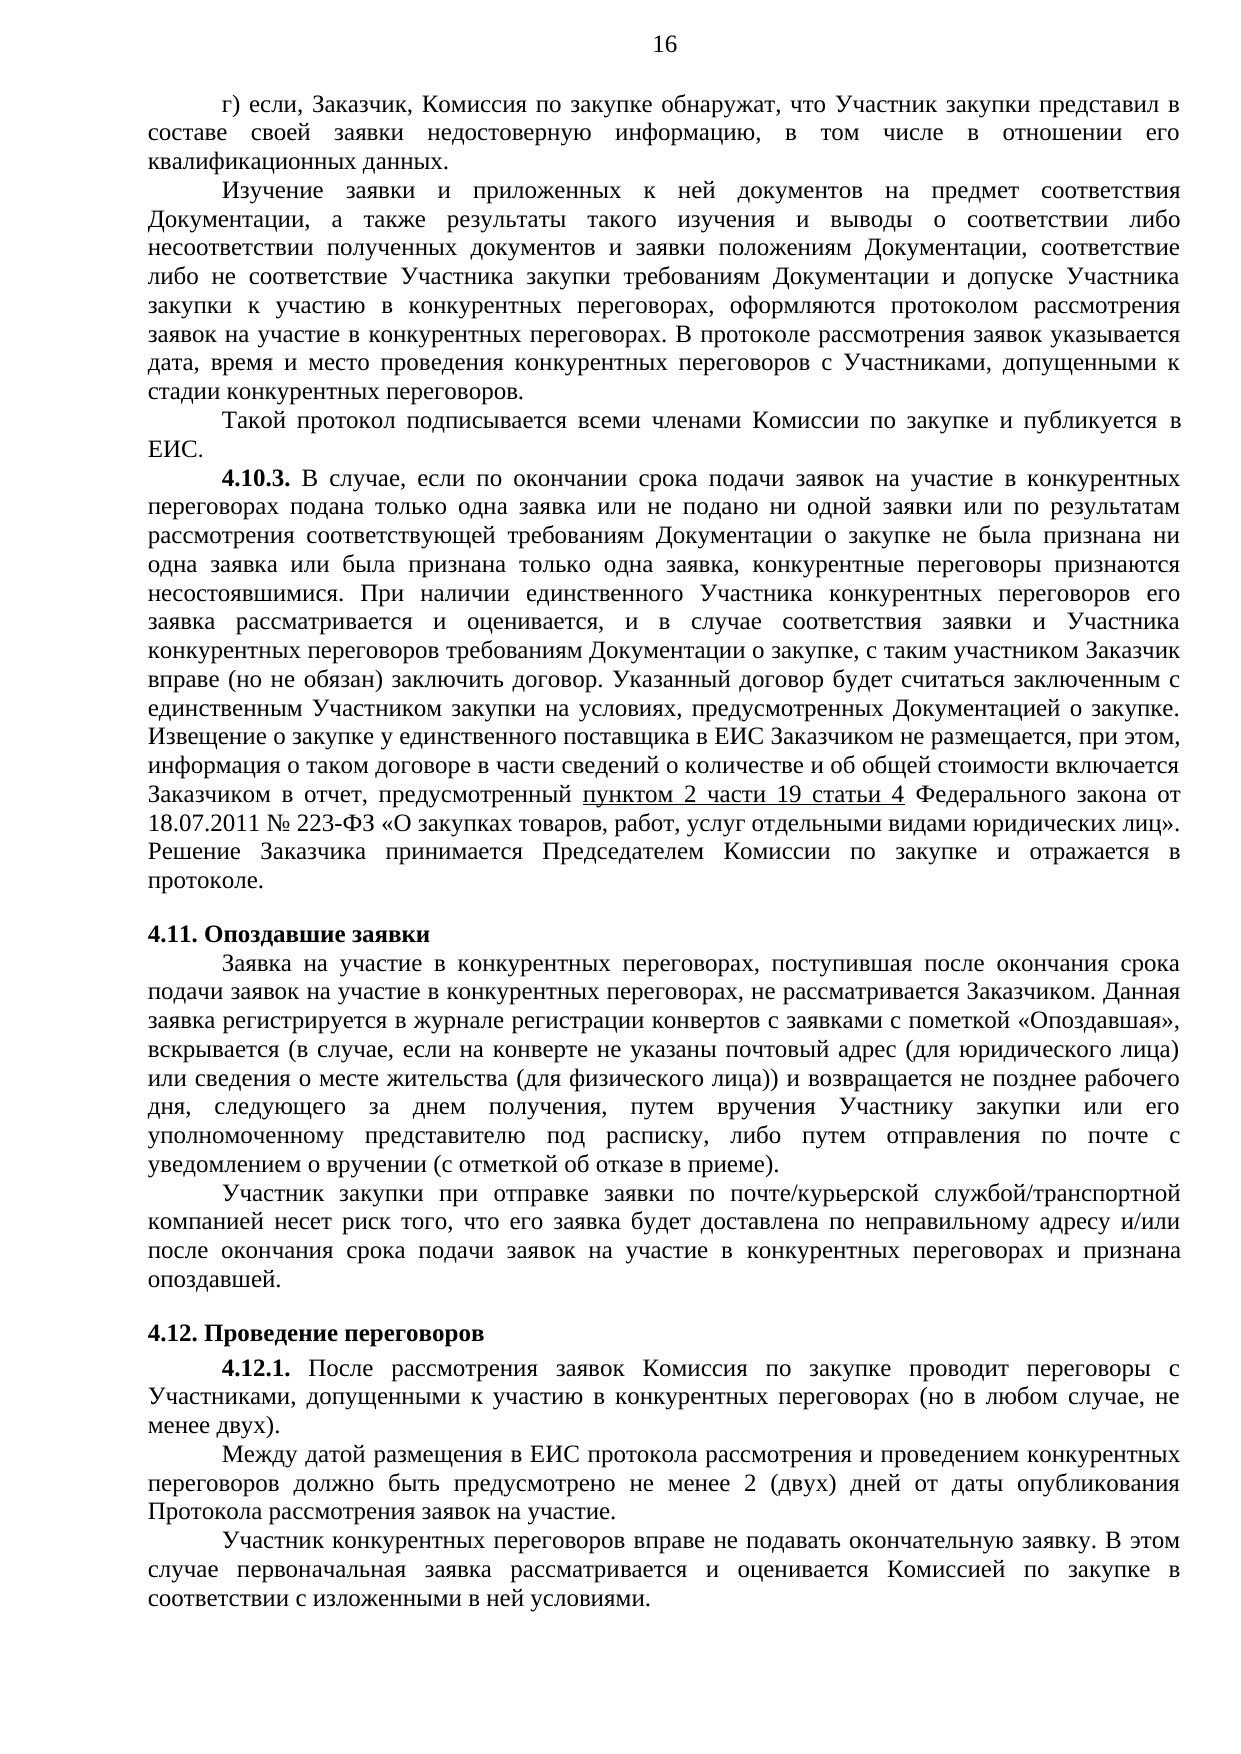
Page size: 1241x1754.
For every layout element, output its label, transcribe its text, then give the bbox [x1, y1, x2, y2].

text Между датой размещения в ЕИС протокола рассмотрения и проведением конкурентных переговоров должно быть предусмотрено не менее 2 (двух) дней от даты опубликования Протокола рассмотрения заявок на участие. [148, 1439, 1181, 1525]
text г) если, Заказчик, Комиссия по закупке обнаружат, что Участник закупки представил в составе своей заявки недостоверную информацию, в том числе в отношении его квалификационных данных. [148, 89, 1181, 175]
text 4.12.1. После рассмотрения заявок Комиссия по закупке проводит переговоры с Участниками, допущенными к участию в конкурентных переговорах (но в любом случае, не менее двух). [148, 1353, 1181, 1439]
text 4.10.3. В случае, если по окончании срока подачи заявок на участие в конкурентных переговорах подана только одна заявка или не подано ни одной заявки или по результатам рассмотрения соответствующей требованиям Документации о закупке не была признана ни одна заявка или была признана только одна заявка, конкурентные переговоры признаются несостоявшимися. При наличии единственного Участника конкурентных переговоров его заявка рассматривается и оценивается, и в случае соответствия заявки и Участника конкурентных переговоров требованиям Документации о закупке, с таким участником Заказчик вправе (но не обязан) заключить договор. Указанный договор будет считаться заключенным с единственным Участником закупки на условиях, предусмотренных Документацией о закупке. Извещение о закупке у единственного поставщика в ЕИС Заказчиком не размещается, при этом, информация о таком договоре в части сведений о количестве и об общей стоимости включается Заказчиком в отчет, предусмотренный пунктом 2 части 19 статьи 4 Федерального закона от 18.07.2011 № 223-ФЗ «О закупках товаров, работ, услуг отдельными видами юридических лиц». Решение Заказчика принимается Председателем Комиссии по закупке и отражается в протоколе. [148, 463, 1181, 894]
text 4.12. Проведение переговоров [148, 1318, 1181, 1346]
text Изучение заявки и приложенных к ней документов на предмет соответствия Документации, а также результаты такого изучения и выводы о соответствии либо несоответствии полученных документов и заявки положениям Документации, соответствие либо не соответствие Участника закупки требованиям Документации и допуске Участника закупки к участию в конкурентных переговорах, оформляются протоколом рассмотрения заявок на участие в конкурентных переговорах. В протоколе рассмотрения заявок указывается дата, время и место проведения конкурентных переговоров с Участниками, допущенными к стадии конкурентных переговоров. [148, 175, 1181, 405]
text Участник конкурентных переговоров вправе не подавать окончательную заявку. В этом случае первоначальная заявка рассматривается и оценивается Комиссией по закупке в соответствии с изложенными в ней условиями. [148, 1525, 1181, 1611]
text 4.11. Опоздавшие заявки [148, 919, 1181, 948]
text Заявка на участие в конкурентных переговорах, поступившая после окончания срока подачи заявок на участие в конкурентных переговорах, не рассматривается Заказчиком. Данная заявка регистрируется в журнале регистрации конвертов с заявками с пометкой «Опоздавшая», вскрывается (в случае, если на конверте не указаны почтовый адрес (для юридического лица) или сведения о месте жительства (для физического лица)) и возвращается не позднее рабочего дня, следующего за днем получения, путем вручения Участнику закупки или его уполномоченному представителю под расписку, либо путем отправления по почте с уведомлением о вручении (с отметкой об отказе в приеме). [148, 948, 1181, 1178]
text Такой протокол подписывается всеми членами Комиссии по закупке и публикуется в ЕИС. [148, 405, 1181, 463]
text Участник закупки при отправке заявки по почте/курьерской службой/транспортной компанией несет риск того, что его заявка будет доставлена по неправильному адресу и/или после окончания срока подачи заявок на участие в конкурентных переговорах и признана опоздавшей. [148, 1178, 1181, 1293]
